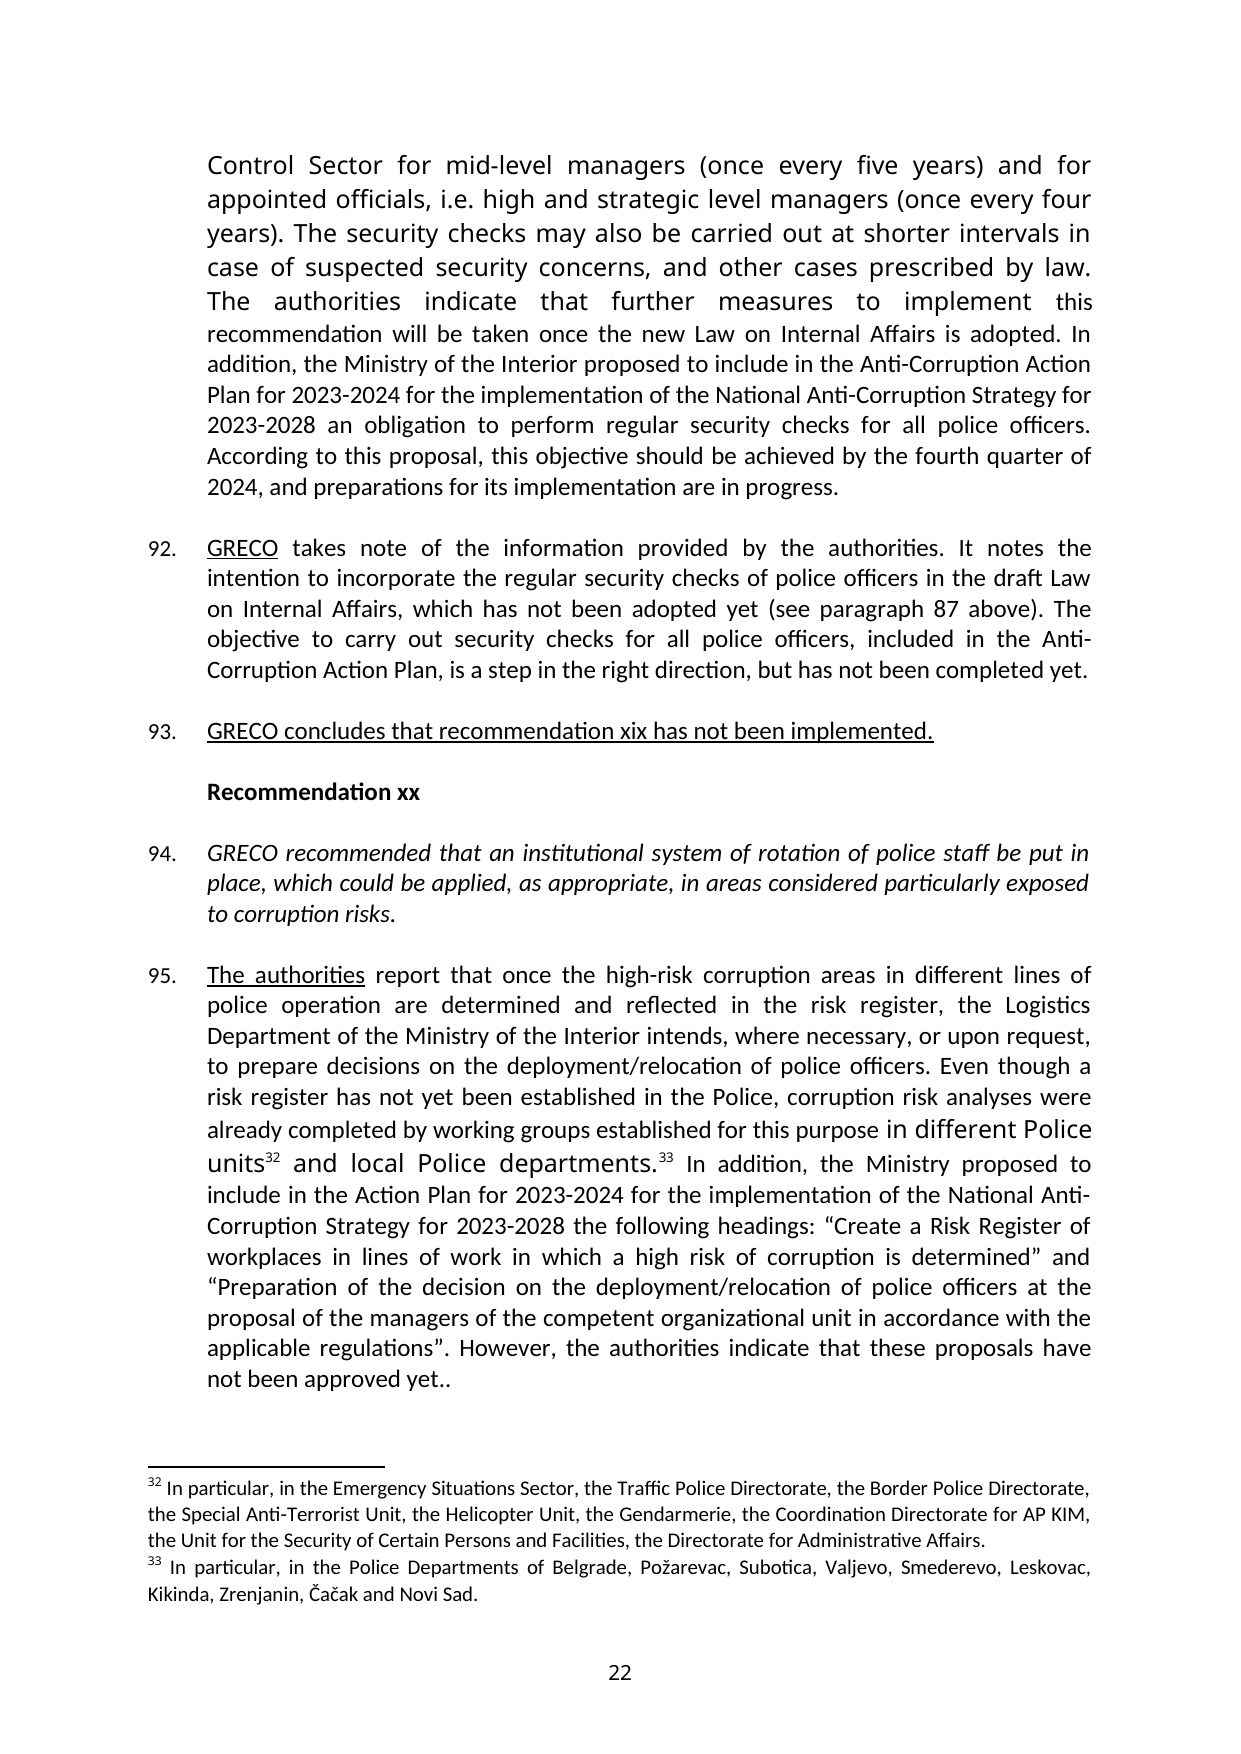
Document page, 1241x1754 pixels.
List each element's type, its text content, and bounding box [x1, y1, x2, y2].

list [148, 148, 1092, 501]
list The authorities report that once the high-risk corruption areas in different lines of police operation are determined and reflected in the risk register, the Logistics Department of the Ministry of the Interior intends, where necessary, or upon request, to prepare decisions on the deployment/relocation of police officers. Even though a risk register has not yet been established in the Police, corruption risk analyses were already completed by working groups established for this purpose in different Police units and local Police departments. In addition, the Ministry proposed to include in the Action Plan for 2023-2024 for the implementation of the National Anti-Corruption Strategy for 2023-2028 the following headings: “Create a Risk Register of workplaces in lines of work in which a high risk of corruption is determined” and “Preparation of the decision on the deployment/relocation of police officers at the proposal of the managers of the competent organizational unit in accordance with the applicable regulations”. However, the authorities indicate that these proposals have not been approved yet.. [148, 959, 1092, 1393]
text Recommendation xx [148, 776, 1092, 806]
list GRECO takes note of the information provided by the authorities. It notes the intention to incorporate the regular security checks of police officers in the draft Law on Internal Affairs, which has not been adopted yet (see paragraph 87 above). The objective to carry out security checks for all police officers, included in the Anti-Corruption Action Plan, is a step in the right direction, but has not been completed yet. [148, 532, 1092, 684]
list GRECO recommended that an institutional system of rotation of police staff be put in place, which could be applied, as appropriate, in areas considered particularly exposed to corruption risks. [148, 837, 1092, 928]
list GRECO concludes that recommendation xix has not been implemented. [148, 715, 1092, 745]
